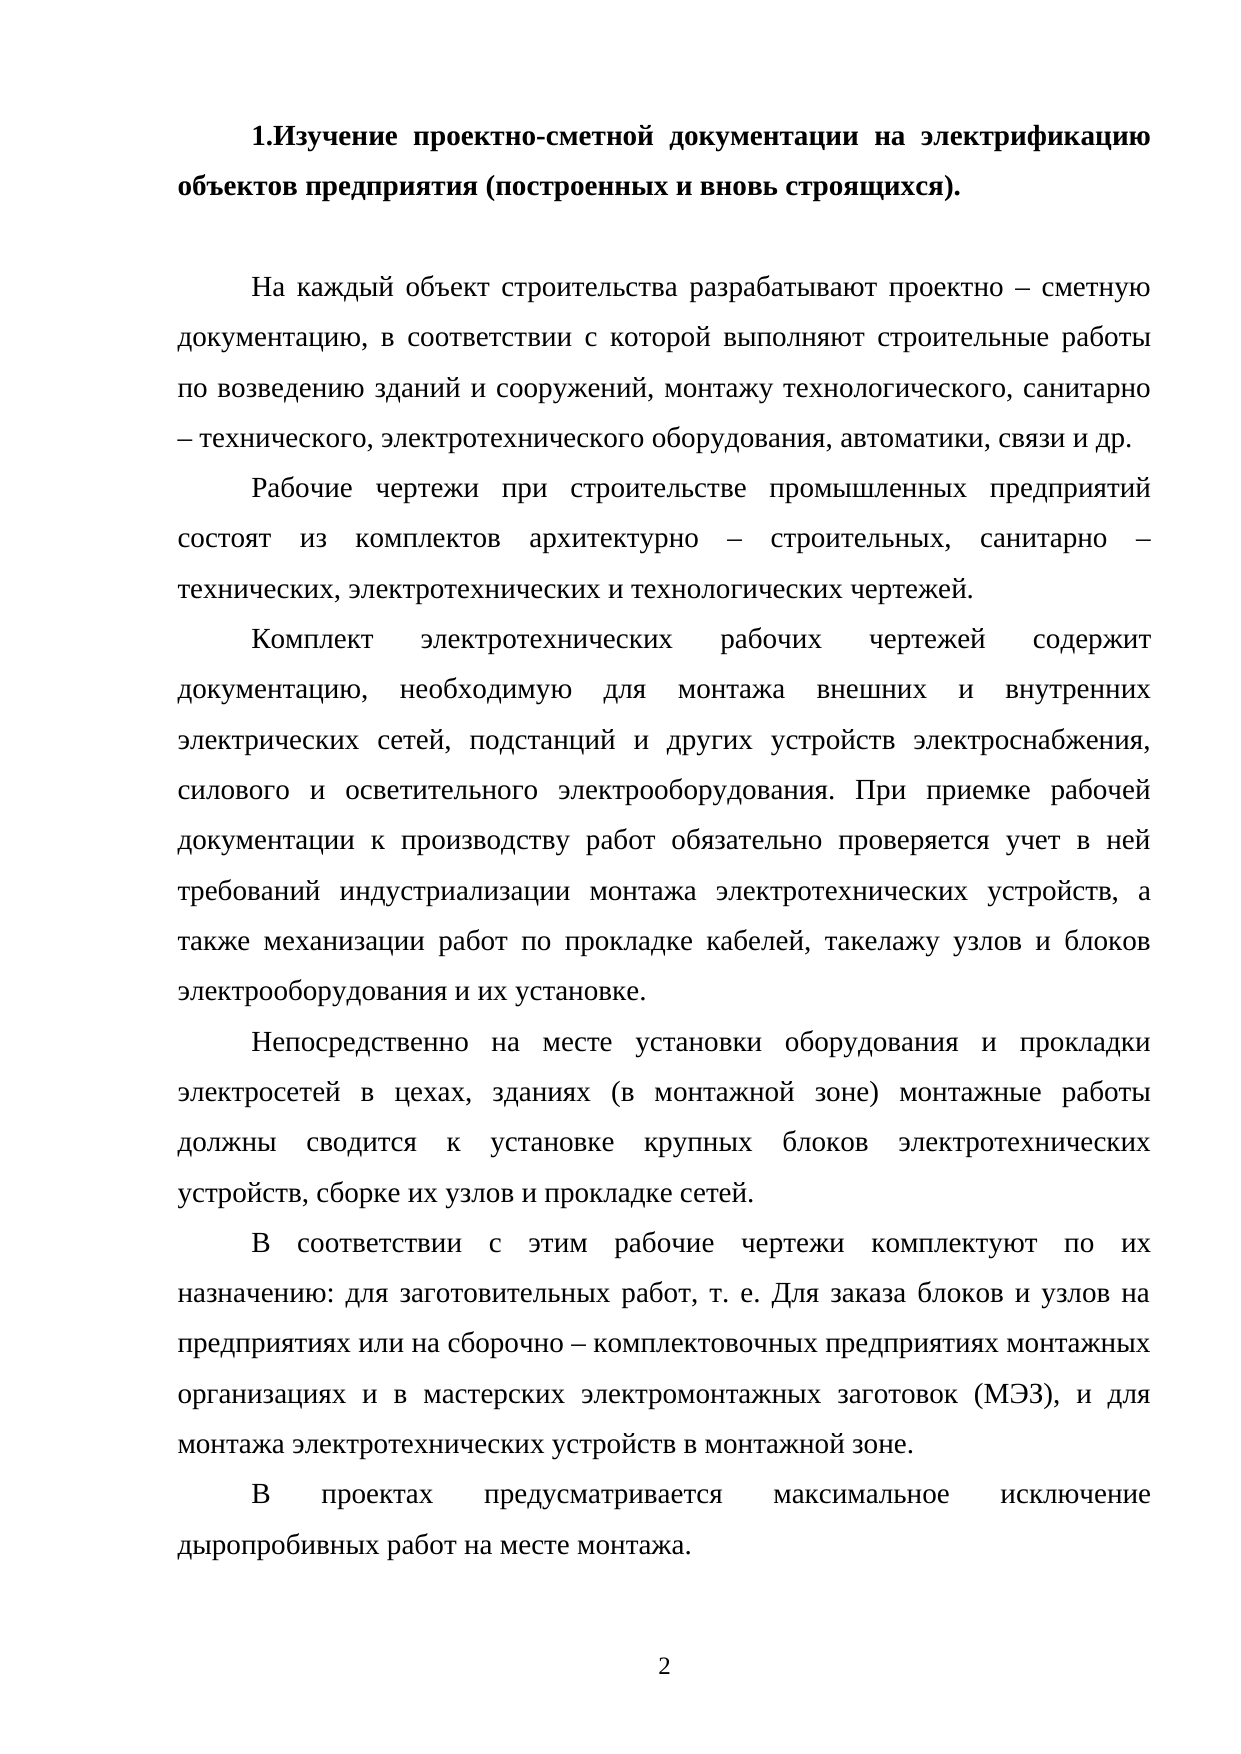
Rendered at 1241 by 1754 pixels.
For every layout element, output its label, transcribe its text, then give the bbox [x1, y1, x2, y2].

text Комплект электротехнических рабочих чертежей содержит документацию, необходимую для монтажа внешних и внутренних электрических сетей, подстанций и других устройств электроснабжения, силового и осветительного электрооборудования. При приемке рабочей документации к производству работ обязательно проверяется учет в ней требований индустриализации монтажа электротехнических устройств, а также механизации работ по прокладке кабелей, такелажу узлов и блоков электрооборудования и их установке. [177, 621, 1152, 1007]
text 1.Изучение проектно-сметной документации на электрификацию объектов предприятия (построенных и вновь строящихся). [177, 118, 1152, 202]
text Непосредственно на месте установки оборудования и прокладки электросетей в цехах, зданиях (в монтажной зоне) монтажные работы должны сводится к установке крупных блоков электротехнических устройств, сборке их узлов и прокладке сетей. [177, 1024, 1152, 1208]
text На каждый объект строительства разрабатывают проектно – сметную документацию, в соответствии с которой выполняют строительные работы по возведению зданий и сооружений, монтажу технологического, санитарно – технического, электротехнического оборудования, автоматики, связи и др. [177, 269, 1152, 453]
text В соответствии с этим рабочие чертежи комплектуют по их назначению: для заготовительных работ, т. е. Для заказа блоков и узлов на предприятиях или на сборочно – комплектовочных предприятиях монтажных организациях и в мастерских электромонтажных заготовок (МЭЗ), и для монтажа электротехнических устройств в монтажной зоне. [177, 1225, 1152, 1460]
text В проектах предусматривается максимальное исключение дыропробивных работ на месте монтажа. [177, 1477, 1152, 1560]
text Рабочие чертежи при строительстве промышленных предприятий состоят из комплектов архитектурно – строительных, санитарно – технических, электротехнических и технологических чертежей. [177, 470, 1152, 604]
